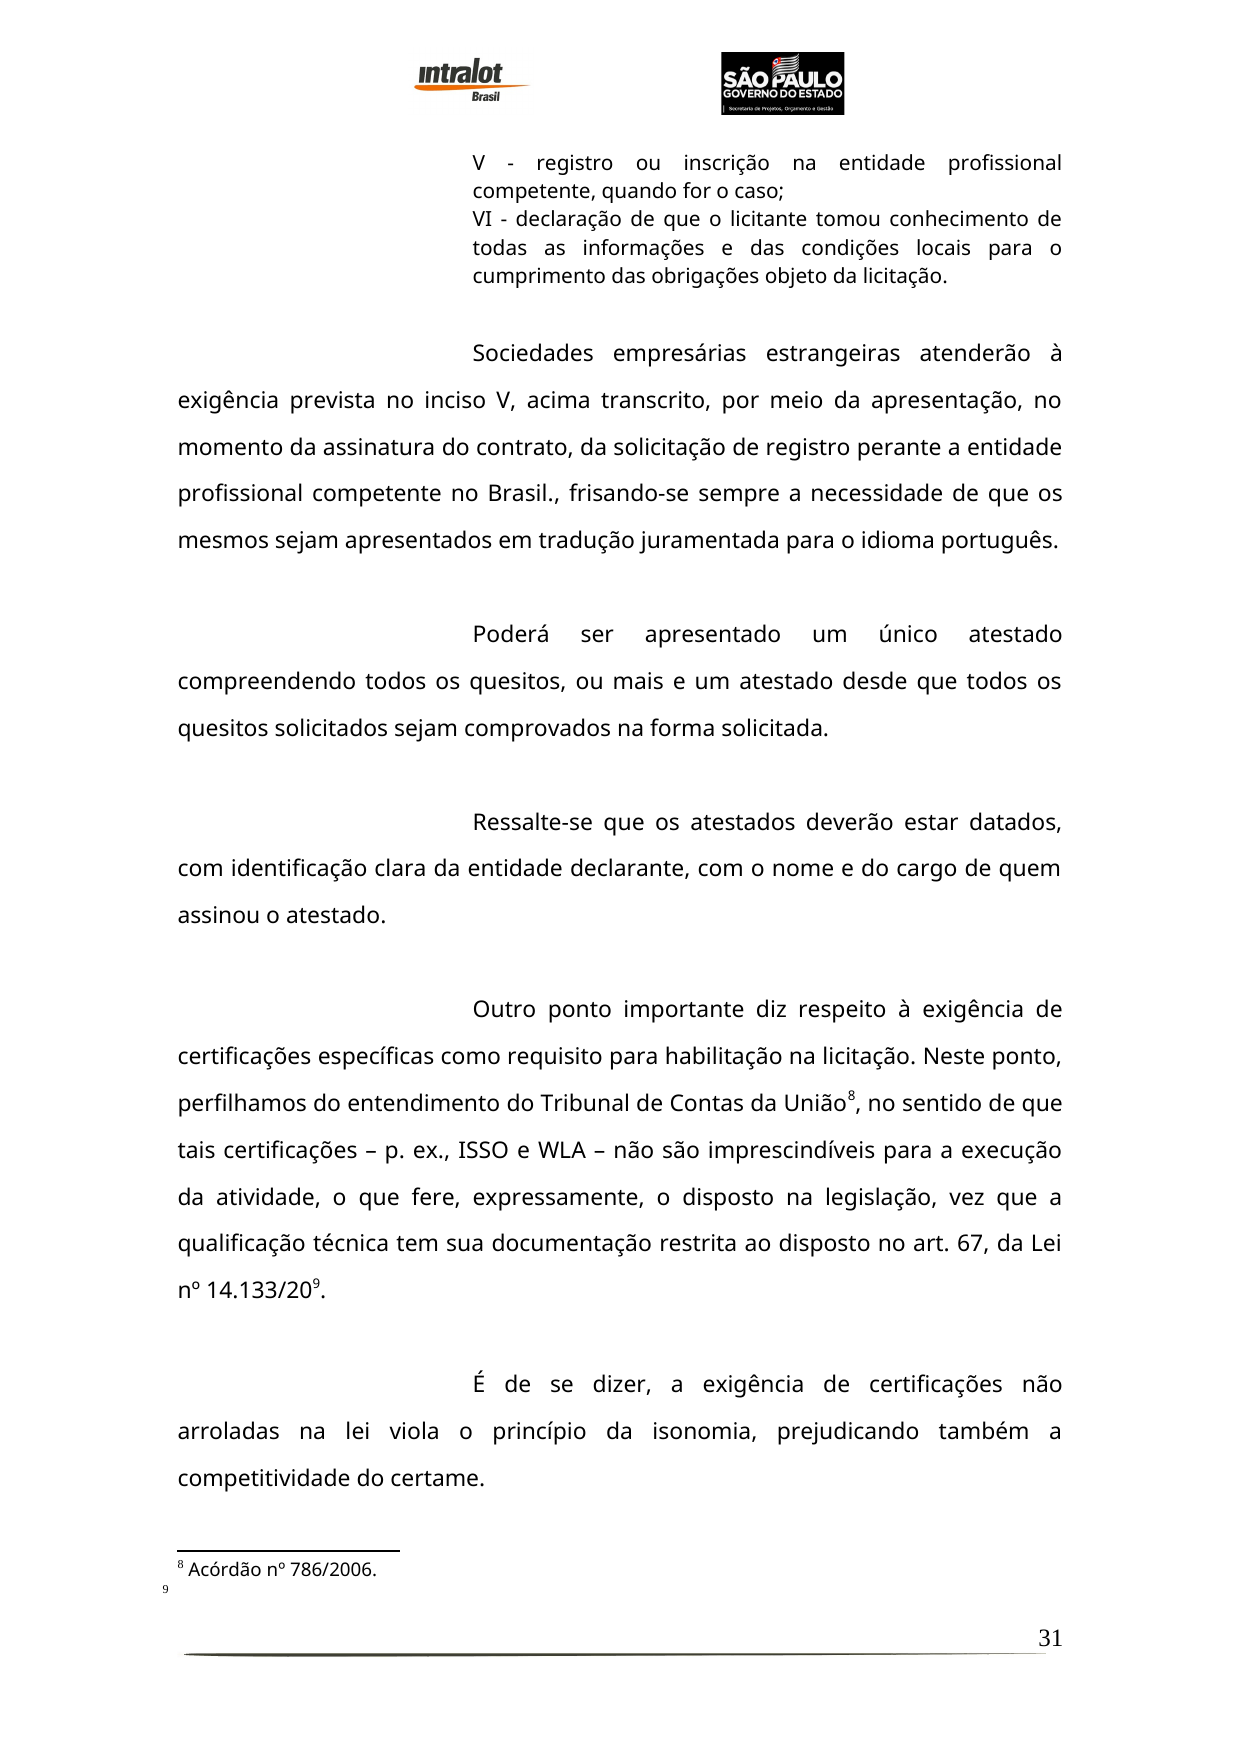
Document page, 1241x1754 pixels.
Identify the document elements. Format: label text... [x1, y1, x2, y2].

picture [408, 47, 534, 115]
text Sociedades empresárias estrangeiras atenderão à exigência prevista no inciso V, acima transcrito, por meio da apresentação, no momento da assinatura do contrato, da solicitação de registro perante a entidade profissional competente no Brasil., frisando-se sempre a necessidade de que os mesmos sejam apresentados em tradução juramentada para o idioma português. [177, 337, 1063, 555]
text Ressalte-se que os atestados deverão estar datados, com identificação clara da entidade declarante, com o nome e do cargo de quem assinou o atestado. [177, 805, 1063, 930]
text É de se dizer, a exigência de certificações não arroladas na lei viola o princípio da isonomia, prejudicando também a competitividade do certame. [177, 1368, 1063, 1493]
text V - registro ou inscrição na entidade profissional competente, quando for o caso; [472, 148, 1063, 204]
text Outro ponto importante diz respeito à exigência de certificações específicas como requisito para habilitação na licitação. Neste ponto, perfilhamos do entendimento do Tribunal de Contas da União, no sentido de que tais certificações – p. ex., ISSO e WLA – não são imprescindíveis para a execução da atividade, o que fere, expressamente, o disposto na legislação, vez que a qualificação técnica tem sua documentação restrita ao disposto no art. 67, da Lei nº 14.133/20. [177, 993, 1063, 1305]
text VI - declaração de que o licitante tomou conhecimento de todas as informações e das condições locais para o cumprimento das obrigações objeto da licitação. [472, 204, 1063, 290]
picture [177, 1651, 1046, 1658]
text Poderá ser apresentado um único atestado compreendendo todos os quesitos, ou mais e um atestado desde que todos os quesitos solicitados sejam comprovados na forma solicitada. [177, 618, 1063, 743]
picture [721, 52, 845, 115]
